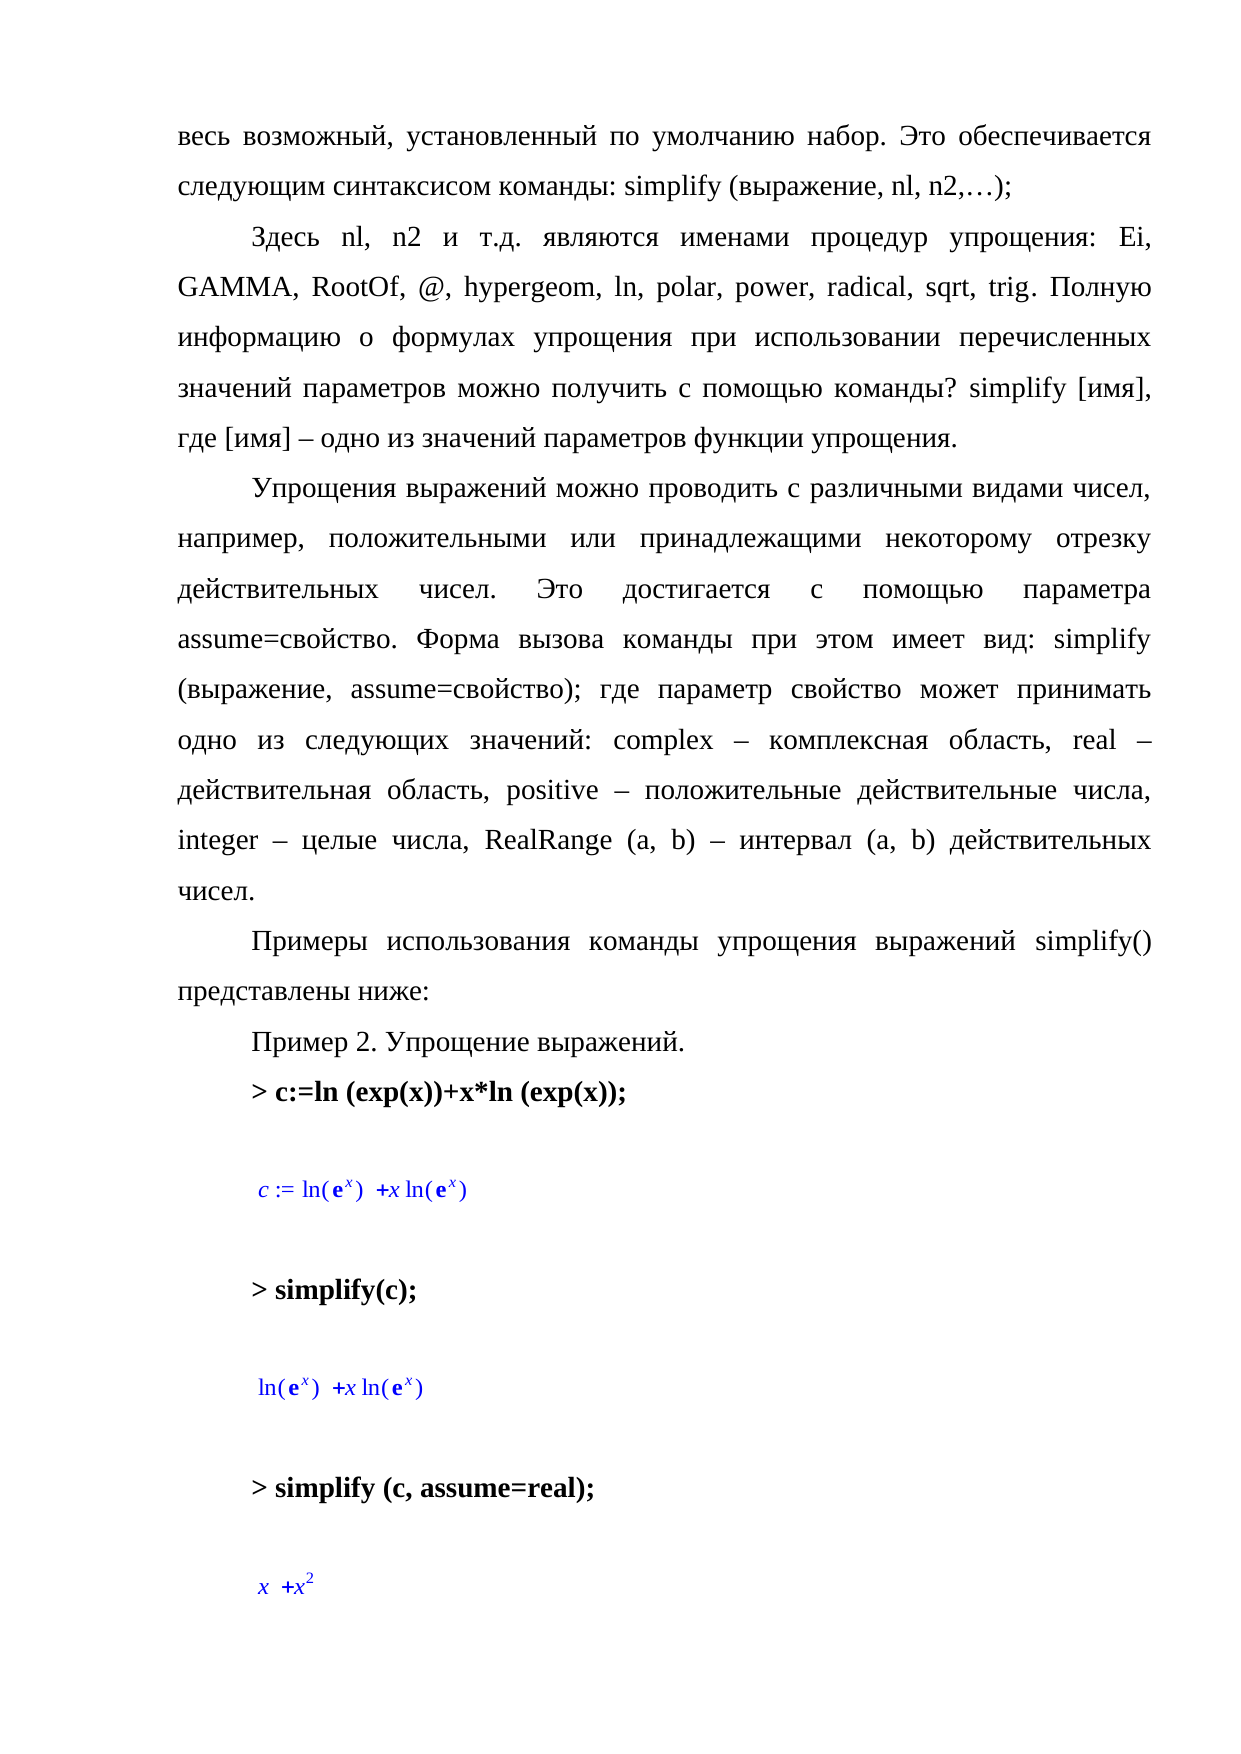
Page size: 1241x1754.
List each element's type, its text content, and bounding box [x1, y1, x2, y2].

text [177, 118, 1152, 202]
text > simplify(c); [177, 1272, 1152, 1306]
text > simplify (c, assume=real); [177, 1471, 1152, 1504]
text Примеры использования команды упрощения выражений simplify() представлены ниже: [177, 923, 1152, 1007]
text > c:=ln (exp(x))+x*ln (exp(x)); [177, 1074, 1152, 1108]
text Пример 2. Упрощение выражений. [177, 1024, 1152, 1057]
text Упрощения выражений можно проводить с различными видами чисел, например, положительными или принадлежащими некоторому отрезку действительных чисел. Это достигается с помощью параметра assume=свойство. Форма вызова команды при этом имеет вид: simplify (выражение, аssumе=свойство); где параметр свойство может принимать одно из следующих значений: complex – комплексная область, real – действительная область, positive – положительные действительные числа, integer – целые числа, RealRange (a, b) – интервал (а, b) действительных чисел. [177, 470, 1152, 906]
text Здесь nl, n2 и т.д. являются именами процедур упрощения: Ei, GAMМА, RootOf, @, hypergeom, ln, polar, power, radical, sqrt, trig. Полную информацию о формулах упрощения при использовании перечисленных значений параметров можно получить с помощью команды? simplify [имя], где [имя] – одно из значений параметров функции упрощения. [177, 219, 1152, 453]
